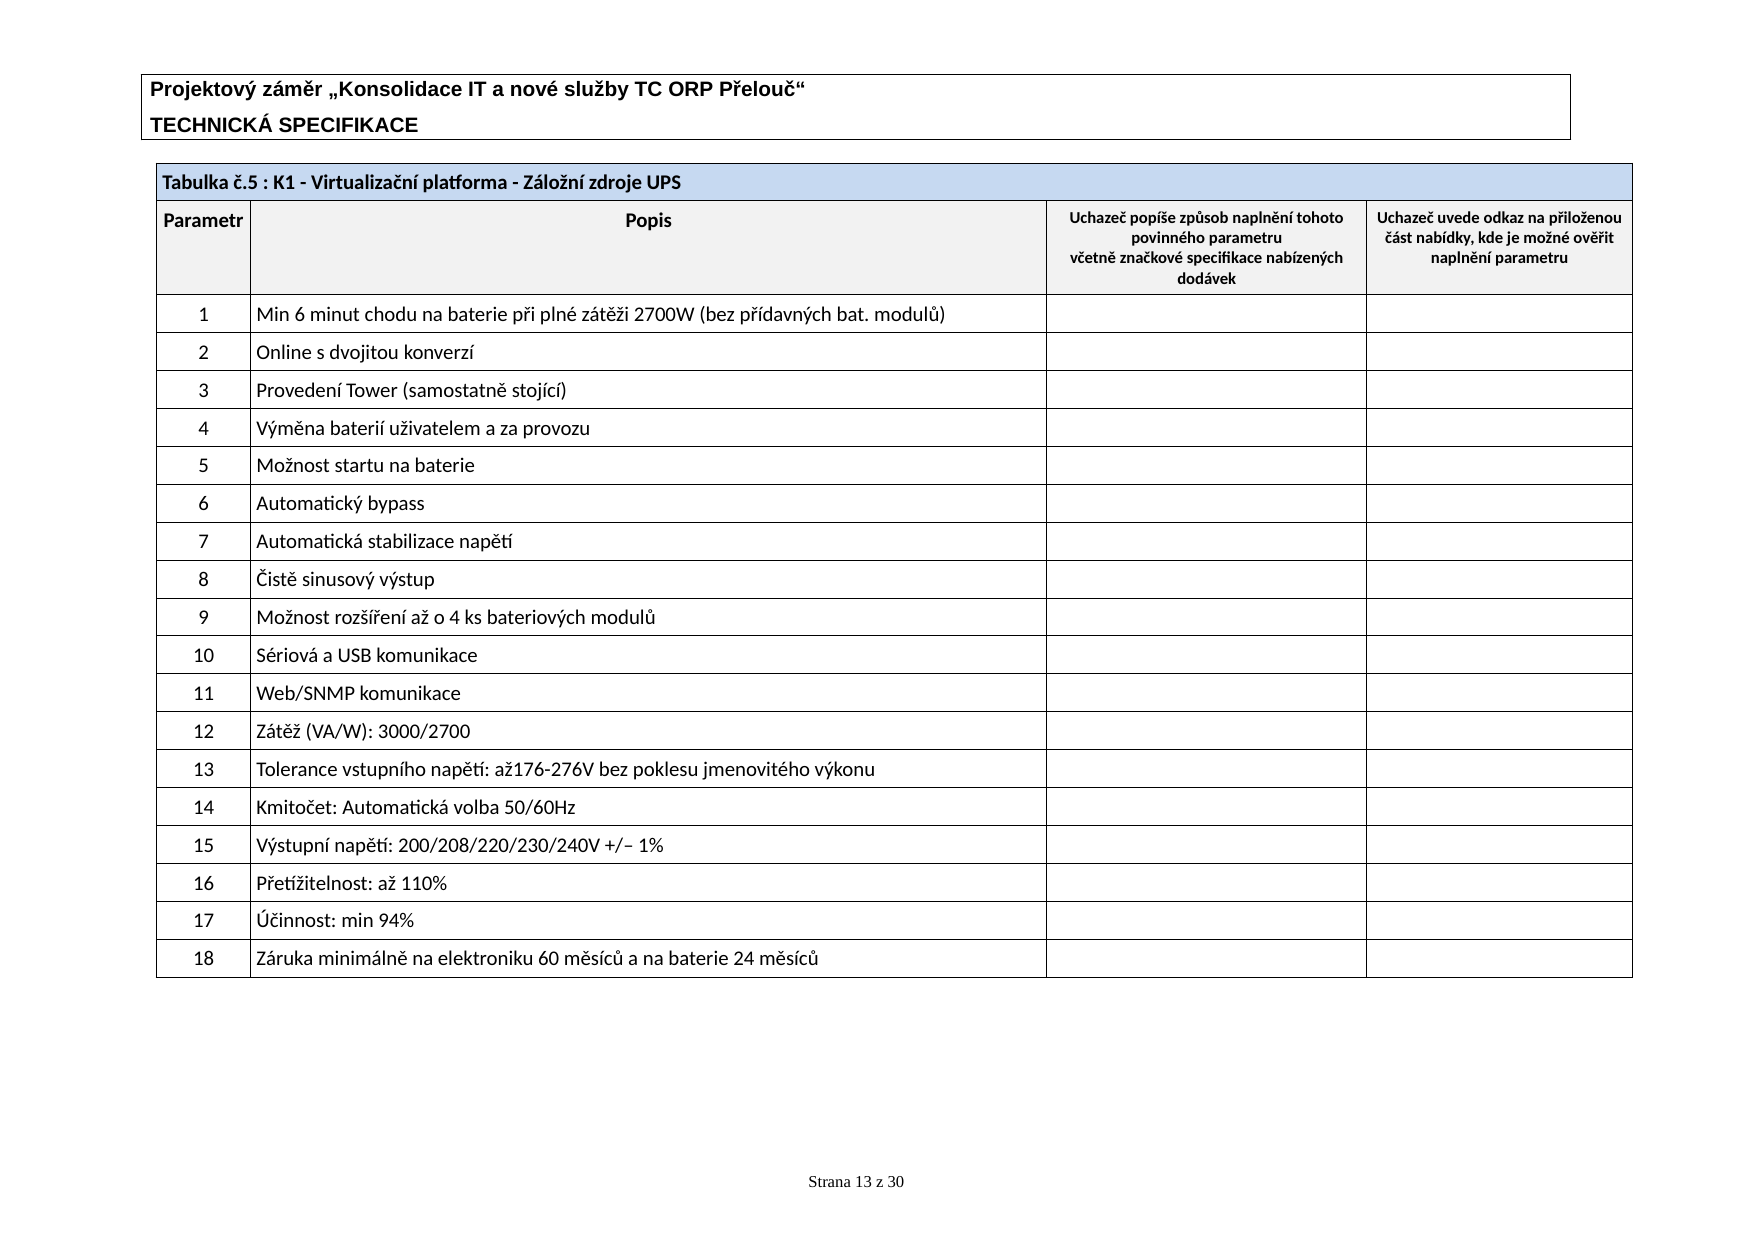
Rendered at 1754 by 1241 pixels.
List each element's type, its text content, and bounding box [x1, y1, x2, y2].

table_cell Přetížitelnost: až 110% [251, 864, 1046, 901]
table_cell [1047, 447, 1366, 484]
table_cell [1367, 523, 1632, 559]
table_cell Sériová a USB komunikace [251, 636, 1046, 673]
table_cell [1367, 371, 1632, 408]
table_cell 10 [157, 636, 250, 673]
table_cell [1047, 371, 1366, 408]
table_cell [1047, 712, 1366, 749]
table_cell 4 [157, 409, 250, 446]
table_cell 7 [157, 523, 250, 559]
table_cell Účinnost: min 94% [251, 902, 1046, 939]
table_cell [1047, 674, 1366, 711]
table_cell Uchazeč popíše způsob naplnění tohoto povinného parametru včetně značkové specifikace nabízených dodávek [1047, 201, 1366, 294]
table_cell Min 6 minut chodu na baterie při plné zátěži 2700W (bez přídavných bat. modulů) [251, 295, 1046, 332]
table_cell [1367, 409, 1632, 446]
table_cell [1367, 561, 1632, 597]
table_cell [1367, 712, 1632, 749]
table_cell [1367, 636, 1632, 673]
table_cell [1047, 788, 1366, 825]
table_cell [1367, 940, 1632, 977]
table_cell [1047, 750, 1366, 787]
table_cell 13 [157, 750, 250, 787]
table_cell [1047, 636, 1366, 673]
table_cell Online s dvojitou konverzí [251, 333, 1046, 370]
table_cell 17 [157, 902, 250, 939]
table_cell [1367, 485, 1632, 522]
table_cell Zátěž (VA/W): 3000/2700 [251, 712, 1046, 749]
table_cell [1367, 447, 1632, 484]
table_cell 14 [157, 788, 250, 825]
table_cell Výstupní napětí: 200/208/220/230/240V +/– 1% [251, 826, 1046, 863]
table_cell 18 [157, 940, 250, 977]
table_cell 2 [157, 333, 250, 370]
table_cell Možnost startu na baterie [251, 447, 1046, 484]
table_cell [1047, 333, 1366, 370]
table_cell [1047, 485, 1366, 522]
table_cell Popis [251, 201, 1046, 294]
table_cell [1047, 864, 1366, 901]
table_cell [1047, 295, 1366, 332]
table_cell Provedení Tower (samostatně stojící) [251, 371, 1046, 408]
table_cell [1047, 409, 1366, 446]
table_cell 12 [157, 712, 250, 749]
table_cell [1367, 295, 1632, 332]
table_cell Automatický bypass [251, 485, 1046, 522]
table_cell Automatická stabilizace napětí [251, 523, 1046, 559]
table_cell [1047, 523, 1366, 559]
table_cell 6 [157, 485, 250, 522]
table_cell [1047, 599, 1366, 635]
table_cell 3 [157, 371, 250, 408]
table_cell 8 [157, 561, 250, 597]
table_cell Parametr [157, 201, 250, 294]
table_cell Web/SNMP komunikace [251, 674, 1046, 711]
table_cell Kmitočet: Automatická volba 50/60Hz [251, 788, 1046, 825]
table_cell [1367, 750, 1632, 787]
table_cell [1367, 674, 1632, 711]
table_cell 16 [157, 864, 250, 901]
table_cell [1047, 902, 1366, 939]
table_cell [1367, 788, 1632, 825]
table_cell [1047, 561, 1366, 597]
table_cell [1367, 902, 1632, 939]
table_cell 9 [157, 599, 250, 635]
table_cell Čistě sinusový výstup [251, 561, 1046, 597]
table_cell [1367, 333, 1632, 370]
table_cell 1 [157, 295, 250, 332]
table_cell Záruka minimálně na elektroniku 60 měsíců a na baterie 24 měsíců [251, 940, 1046, 977]
table_cell [1047, 826, 1366, 863]
table_cell Tolerance vstupního napětí: až176-276V bez poklesu jmenovitého výkonu [251, 750, 1046, 787]
table_cell 15 [157, 826, 250, 863]
table_cell [1047, 940, 1366, 977]
table_cell [1367, 826, 1632, 863]
table_cell Výměna baterií uživatelem a za provozu [251, 409, 1046, 446]
table_cell 5 [157, 447, 250, 484]
table_cell Uchazeč uvede odkaz na přiloženou část nabídky, kde je možné ověřit naplnění parametru [1367, 201, 1632, 294]
table_cell Možnost rozšíření až o 4 ks bateriových modulů [251, 599, 1046, 635]
table_cell 11 [157, 674, 250, 711]
table_cell [1367, 864, 1632, 901]
table_cell [1367, 599, 1632, 635]
table_header Tabulka č.5 : K1 - Virtualizační platforma - Záložní zdroje UPS [157, 164, 1632, 200]
